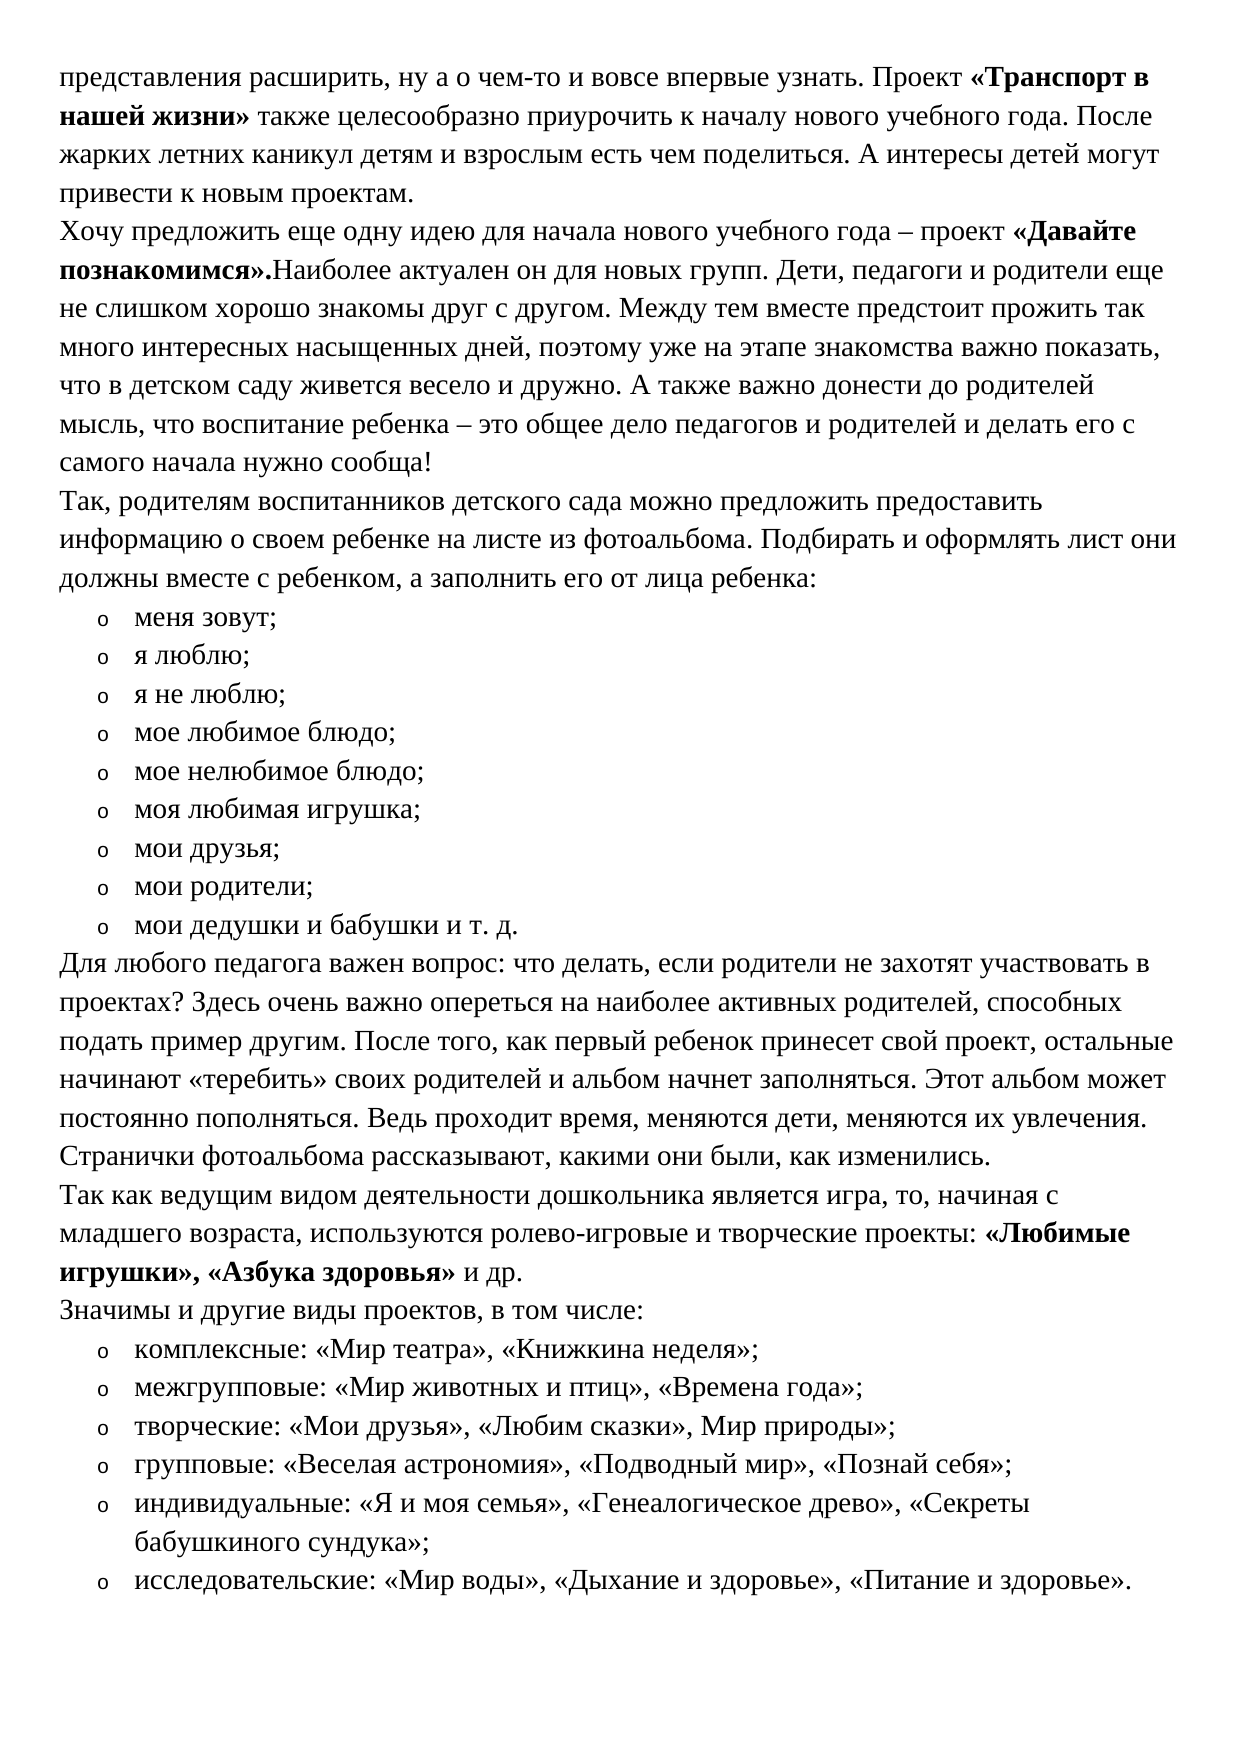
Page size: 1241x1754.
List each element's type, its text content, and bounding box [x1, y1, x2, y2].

list мое любимое блюдо; [97, 714, 1181, 748]
text Для любого педагога важен вопрос: что делать, если родители не захотят участвовать в проектах? Здесь очень важно опереться на наиболее активных родителей, способных подать пример другим. После того, как первый ребенок принесет свой проект, остальные начинают «теребить» своих родителей и альбом начнет заполняться. Этот альбом может постоянно пополняться. Ведь проходит время, меняются дети, меняются их увлечения. Странички фотоальбома рассказывают, какими они были, как изменились. [59, 946, 1181, 1172]
list мои друзья; [97, 830, 1181, 863]
text Хочу предложить еще одну идею для начала нового учебного года – проект «Давайте познакомимся».Наиболее актуален он для новых групп. Дети, педагоги и родители еще не слишком хорошо знакомы друг с другом. Между тем вместе предстоит прожить так много интересных насыщенных дней, поэтому уже на этапе знакомства важно показать, что в детском саду живется весело и дружно. А также важно донести до родителей мысль, что воспитание ребенка – это общее дело педагогов и родителей и делать его с самого начала нужно сообща! [59, 213, 1181, 478]
list я не люблю; [97, 676, 1181, 709]
list мое нелюбимое блюдо; [97, 753, 1181, 786]
list групповые: «Веселая астрономия», «Подводный мир», «Познай себя»; [97, 1447, 1181, 1480]
list межгрупповые: «Мир животных и птиц», «Времена года»; [97, 1369, 1181, 1403]
text Так как ведущим видом деятельности дошкольника является игра, то, начиная с младшего возраста, используются ролево-игровые и творческие проекты: «Любимые игрушки», «Азбука здоровья» и др. [59, 1177, 1181, 1287]
list комплексные: «Мир театра», «Книжкина неделя»; [97, 1331, 1181, 1364]
list моя любимая игрушка; [97, 791, 1181, 825]
list я люблю; [97, 637, 1181, 671]
list творческие: «Мои друзья», «Любим сказки», Мир природы»; [97, 1408, 1181, 1442]
list индивидуальные: «Я и моя семья», «Генеалогическое древо», «Секреты бабушкиного сундука»; [97, 1485, 1181, 1557]
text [59, 59, 1181, 208]
list мои дедушки и бабушки и т. д. [97, 907, 1181, 941]
text Так, родителям воспитанников детского сада можно предложить предоставить информацию о своем ребенке на листе из фотоальбома. Подбирать и оформлять лист они должны вместе с ребенком, а заполнить его от лица ребенка: [59, 483, 1181, 594]
list исследовательские: «Мир воды», «Дыхание и здоровье», «Питание и здоровье». [97, 1562, 1181, 1596]
list меня зовут; [97, 599, 1181, 632]
list мои родители; [97, 868, 1181, 902]
text Значимы и другие виды проектов, в том числе: [59, 1292, 1181, 1326]
